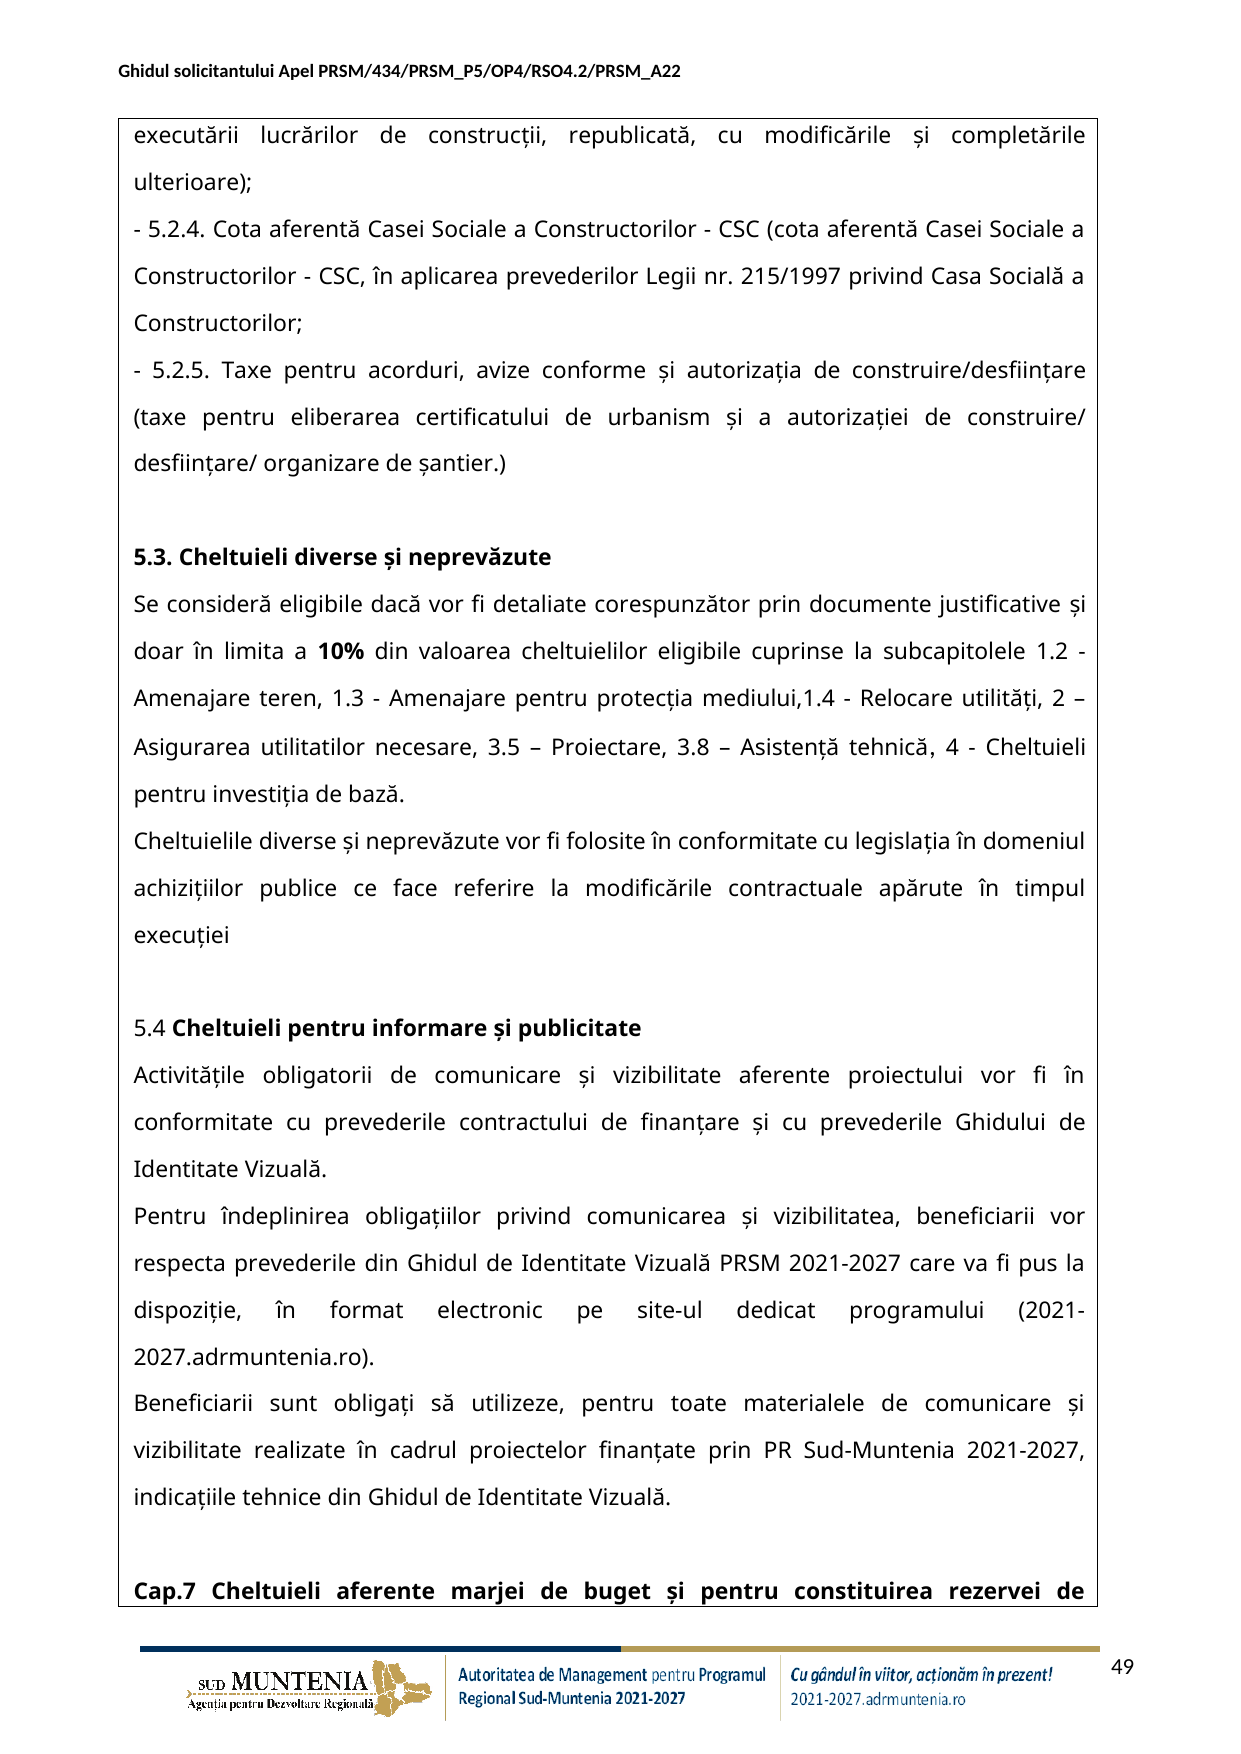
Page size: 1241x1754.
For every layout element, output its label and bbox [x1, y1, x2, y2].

picture [140, 1646, 1100, 1721]
table_header [119, 119, 1097, 1606]
